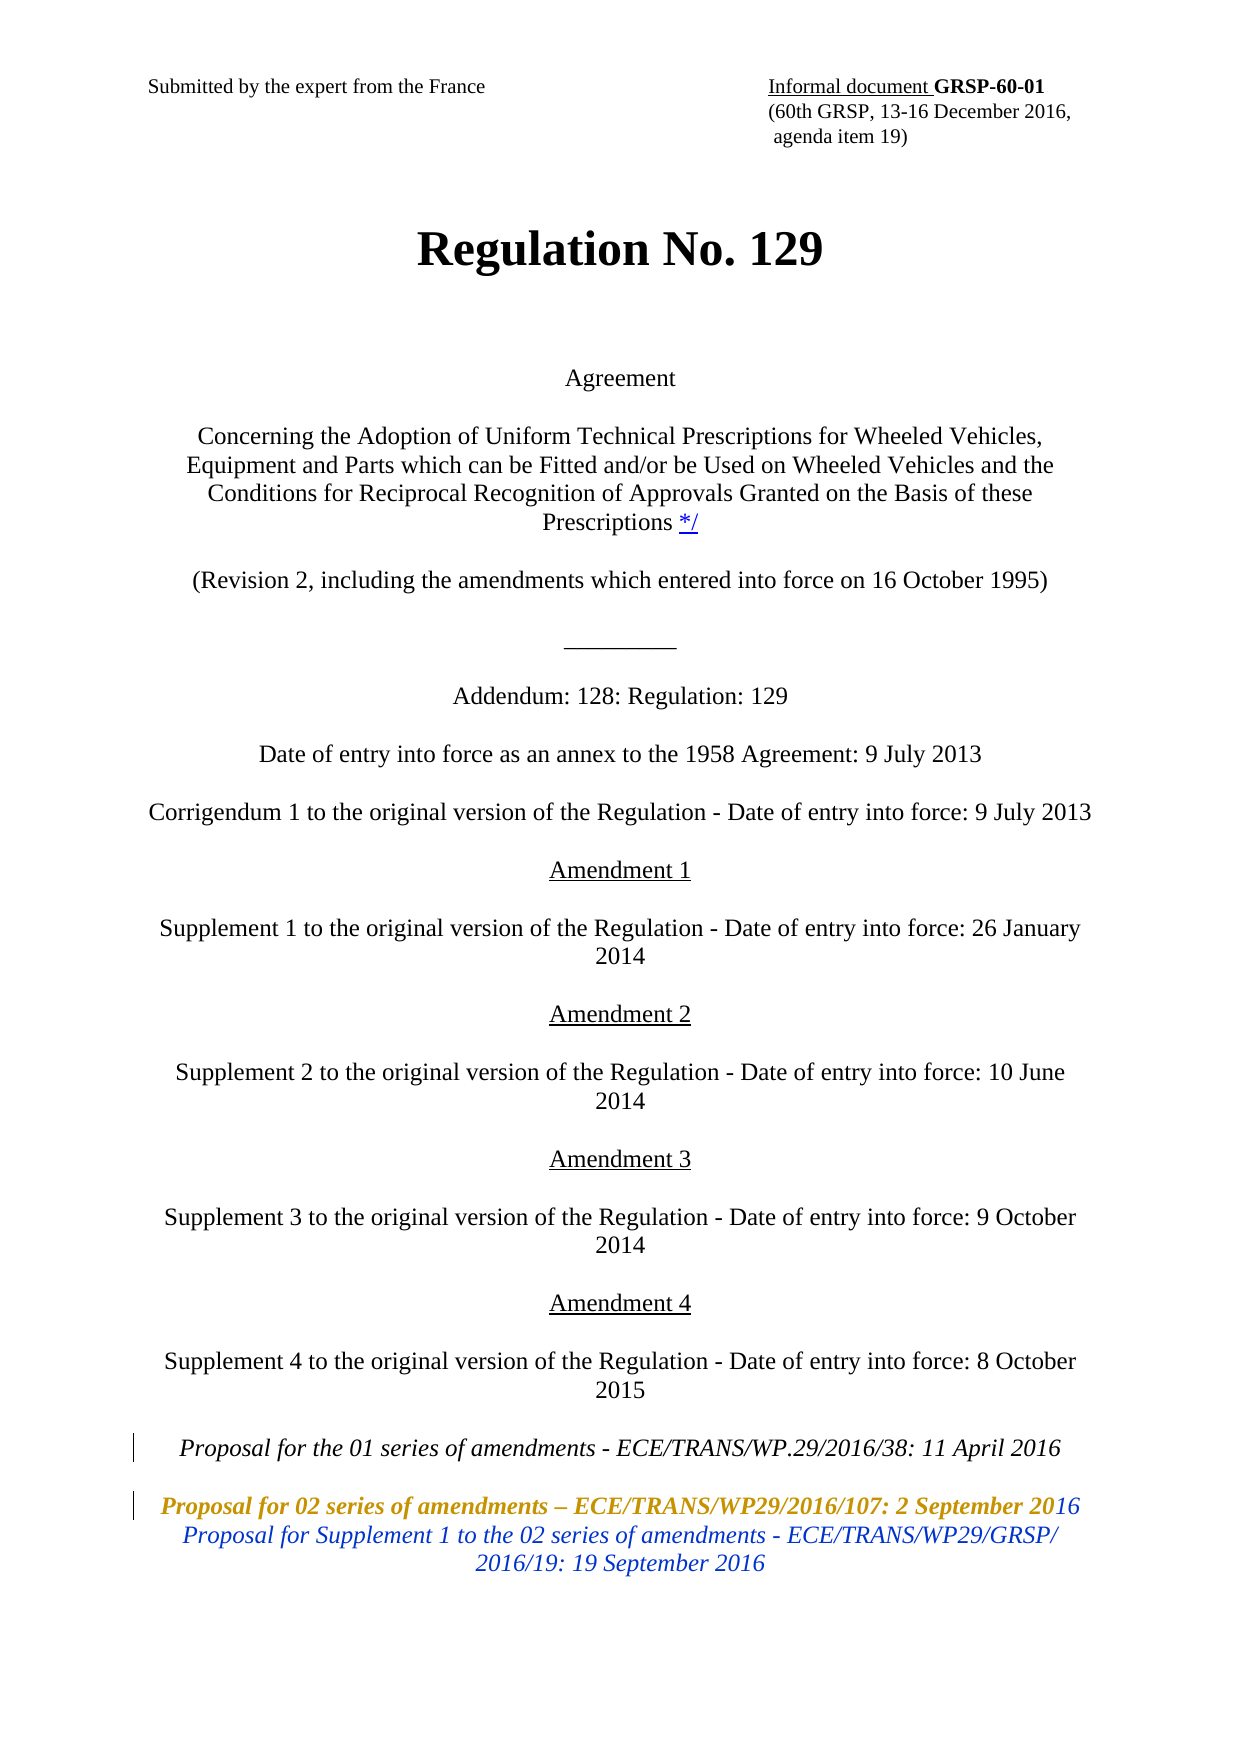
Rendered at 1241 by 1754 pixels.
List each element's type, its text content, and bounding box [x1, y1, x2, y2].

text Amendment 3 [148, 1144, 1092, 1173]
text _________ [148, 623, 1092, 652]
text Amendment 2 [148, 999, 1092, 1028]
text Proposal for 02 series of amendments – ECE/TRANS/WP29/2016/107: 2 September 2016 Proposal for Supplement 1 to the 02 series of amendments - ECE/TRANS/WP29/GRSP/ 2016/19: 19 September 2016 [148, 1491, 1092, 1577]
text Agreement [148, 363, 1092, 392]
text Supplement 4 to the original version of the Regulation - Date of entry into force: 8 October 2015 [148, 1346, 1092, 1404]
text Supplement 2 to the original version of the Regulation - Date of entry into force: 10 June 2014 [148, 1057, 1092, 1115]
text Amendment 4 [148, 1288, 1092, 1317]
text Corrigendum 1 to the original version of the Regulation - Date of entry into force: 9 July 2013 [148, 797, 1092, 826]
text Regulation No. 129 [148, 218, 1092, 276]
text Date of entry into force as an annex to the 1958 Agreement: 9 July 2013 [148, 739, 1092, 768]
text Addendum: 128: Regulation: 129 [148, 681, 1092, 710]
text Amendment 1 [148, 855, 1092, 883]
text (Revision 2, including the amendments which entered into force on 16 October 1995) [148, 565, 1092, 594]
text Supplement 1 to the original version of the Regulation - Date of entry into force: 26 January 2014 [148, 913, 1092, 970]
text Concerning the Adoption of Uniform Technical Prescriptions for Wheeled Vehicles, Equipment and Parts which can be Fitted and/or be Used on Wheeled Vehicles and the Conditions for Reciprocal Recognition of Approvals Granted on the Basis of these Prescriptions */ [148, 421, 1092, 536]
text Supplement 3 to the original version of the Regulation - Date of entry into force: 9 October 2014 [148, 1202, 1092, 1259]
text Proposal for the 01 series of amendments - ECE/TRANS/WP.29/2016/38: 11 April 2016 [148, 1433, 1092, 1462]
